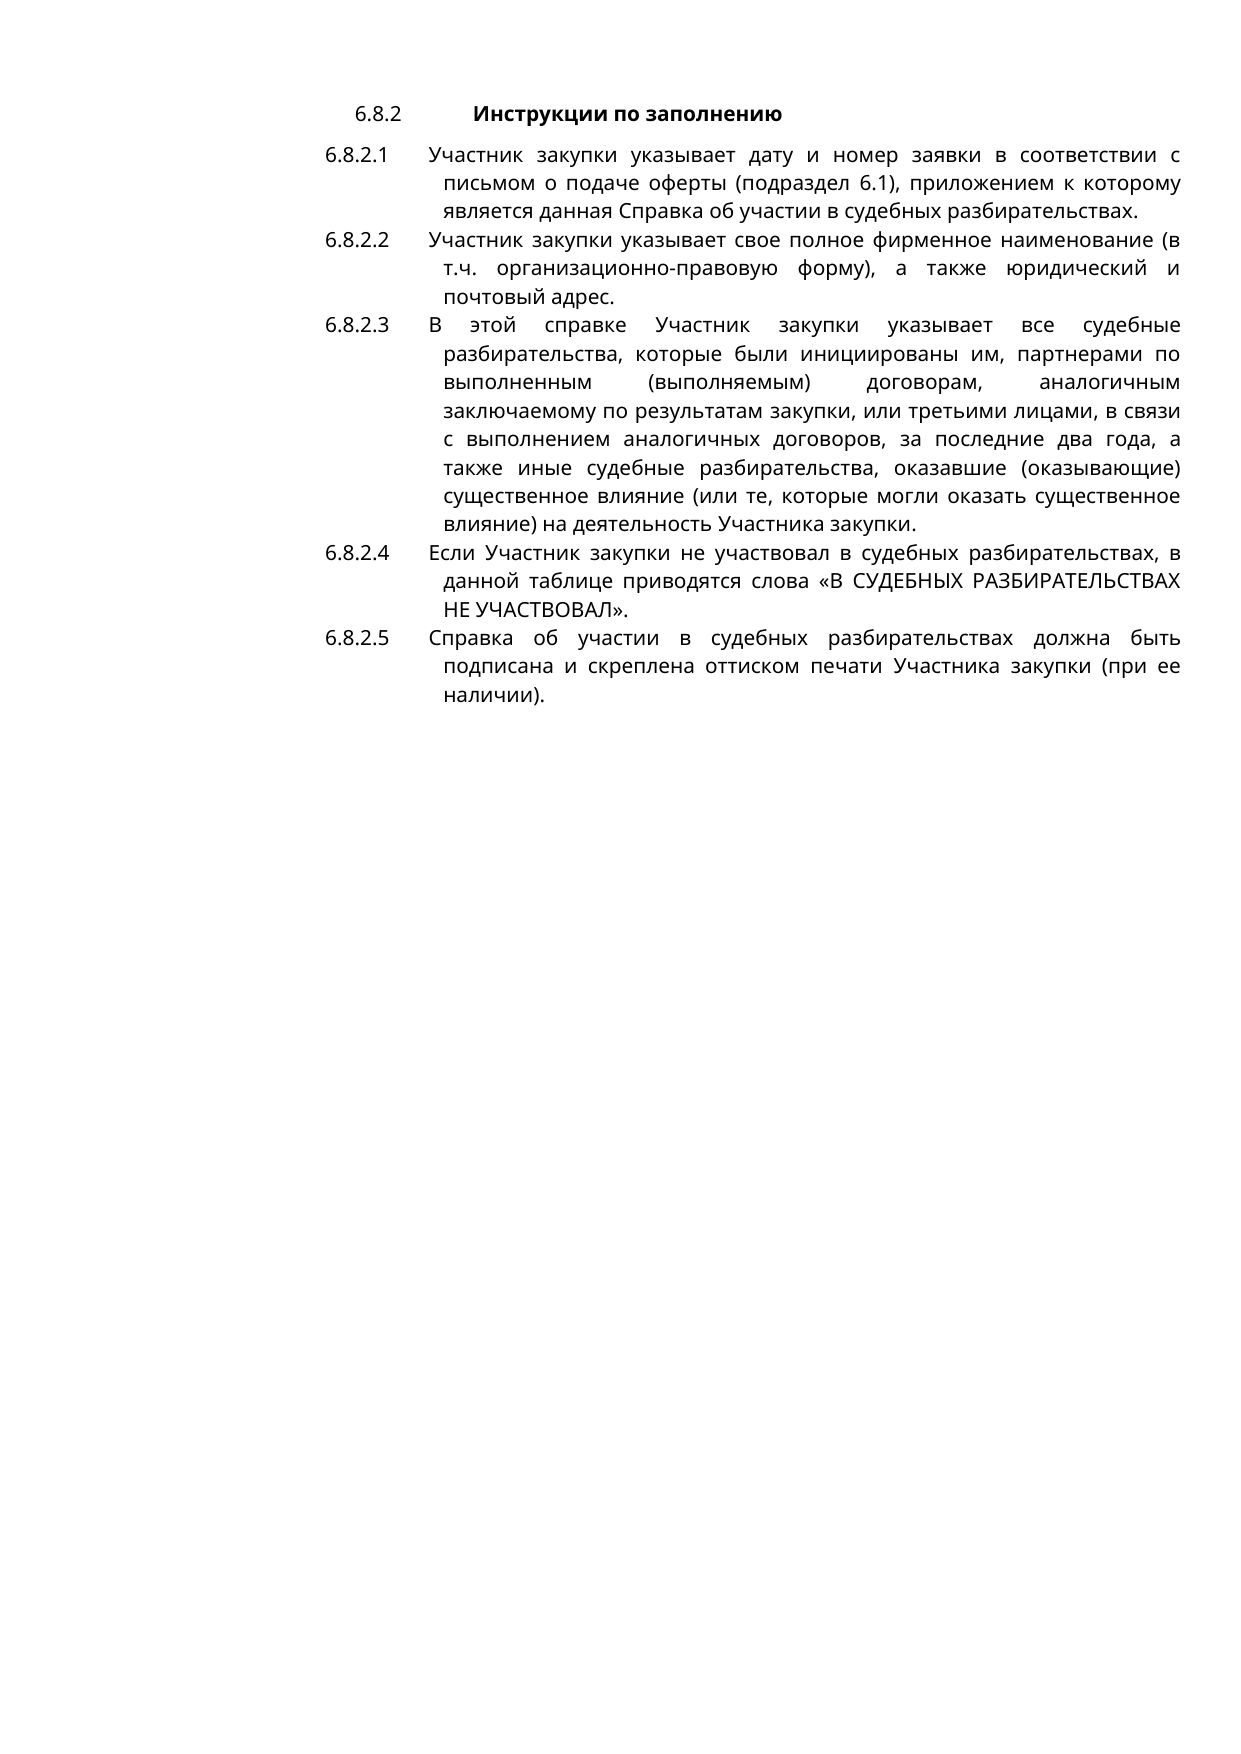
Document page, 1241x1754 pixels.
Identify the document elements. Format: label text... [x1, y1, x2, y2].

list Если Участник закупки не участвовал в судебных разбирательствах, в данной таблице приводятся слова «В СУДЕБНЫХ РАЗБИРАТЕЛЬСТВАХ НЕ УЧАСТВОВАЛ». [325, 538, 1181, 623]
list Участник закупки указывает дату и номер заявки в соответствии с письмом о подаче оферты (подраздел 6.1), приложением к которому является данная Справка об участии в судебных разбирательствах. [325, 140, 1181, 225]
list Инструкции по заполнению [354, 99, 1181, 127]
list В этой справке Участник закупки указывает все судебные разбирательства, которые были инициированы им, партнерами по выполненным (выполняемым) договорам, аналогичным заключаемому по результатам закупки, или третьими лицами, в связи с выполнением аналогичных договоров, за последние два года, а также иные судебные разбирательства, оказавшие (оказывающие) существенное влияние (или те, которые могли оказать существенное влияние) на деятельность Участника закупки. [325, 310, 1181, 538]
list Справка об участии в судебных разбирательствах должна быть подписана и скреплена оттиском печати Участника закупки (при ее наличии). [325, 623, 1181, 708]
list Участник закупки указывает свое полное фирменное наименование (в т.ч. организационно-правовую форму), а также юридический и почтовый адрес. [325, 225, 1181, 310]
